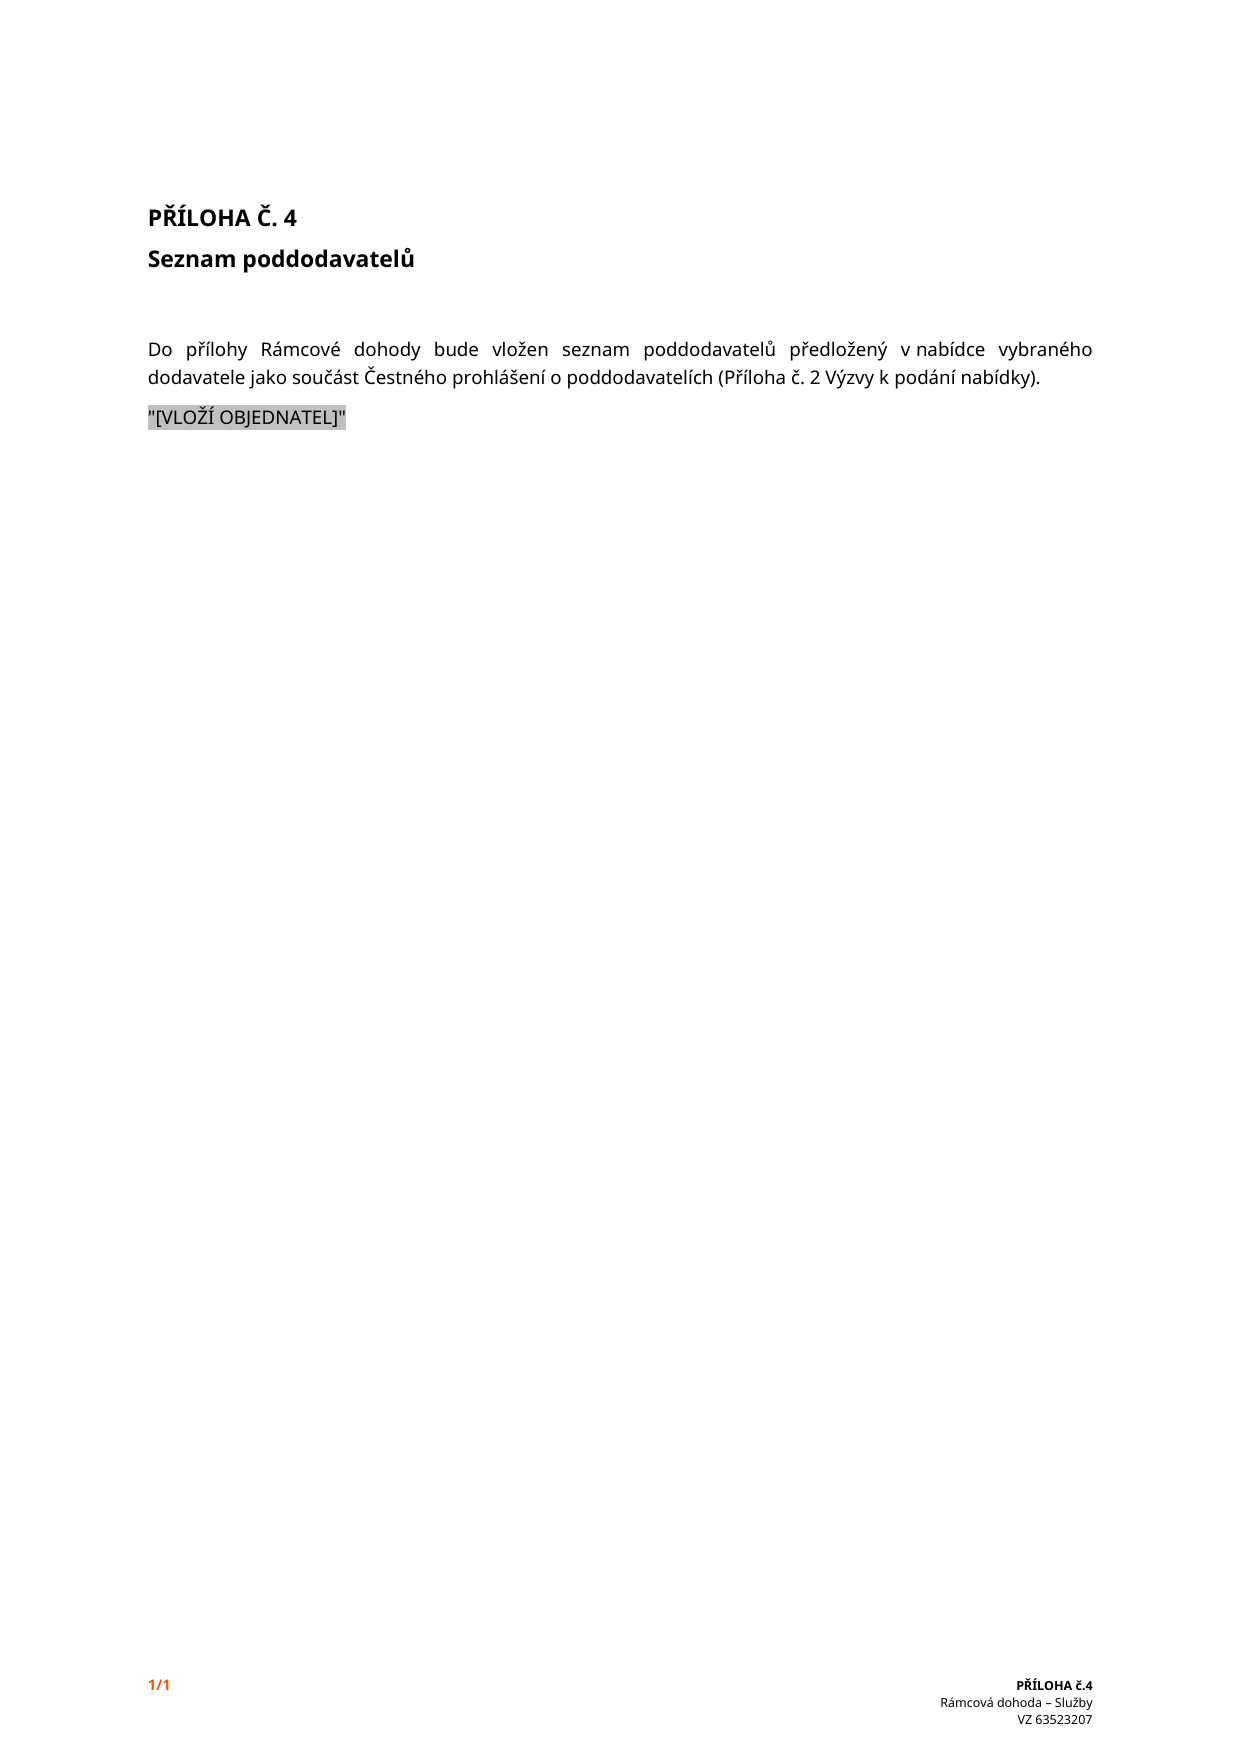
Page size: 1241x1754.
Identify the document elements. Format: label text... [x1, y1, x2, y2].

text Do přílohy Rámcové dohody bude vložen seznam poddodavatelů předložený v nabídce vybraného dodavatele jako součást Čestného prohlášení o poddodavatelích (Příloha č. 2 Výzvy k podání nabídky). [148, 336, 1093, 389]
text Příloha č. 4 [148, 203, 1093, 232]
text Seznam poddodavatelů [148, 244, 1093, 273]
text "[VLOŽÍ OBJEDNATEL]" [148, 404, 1093, 430]
